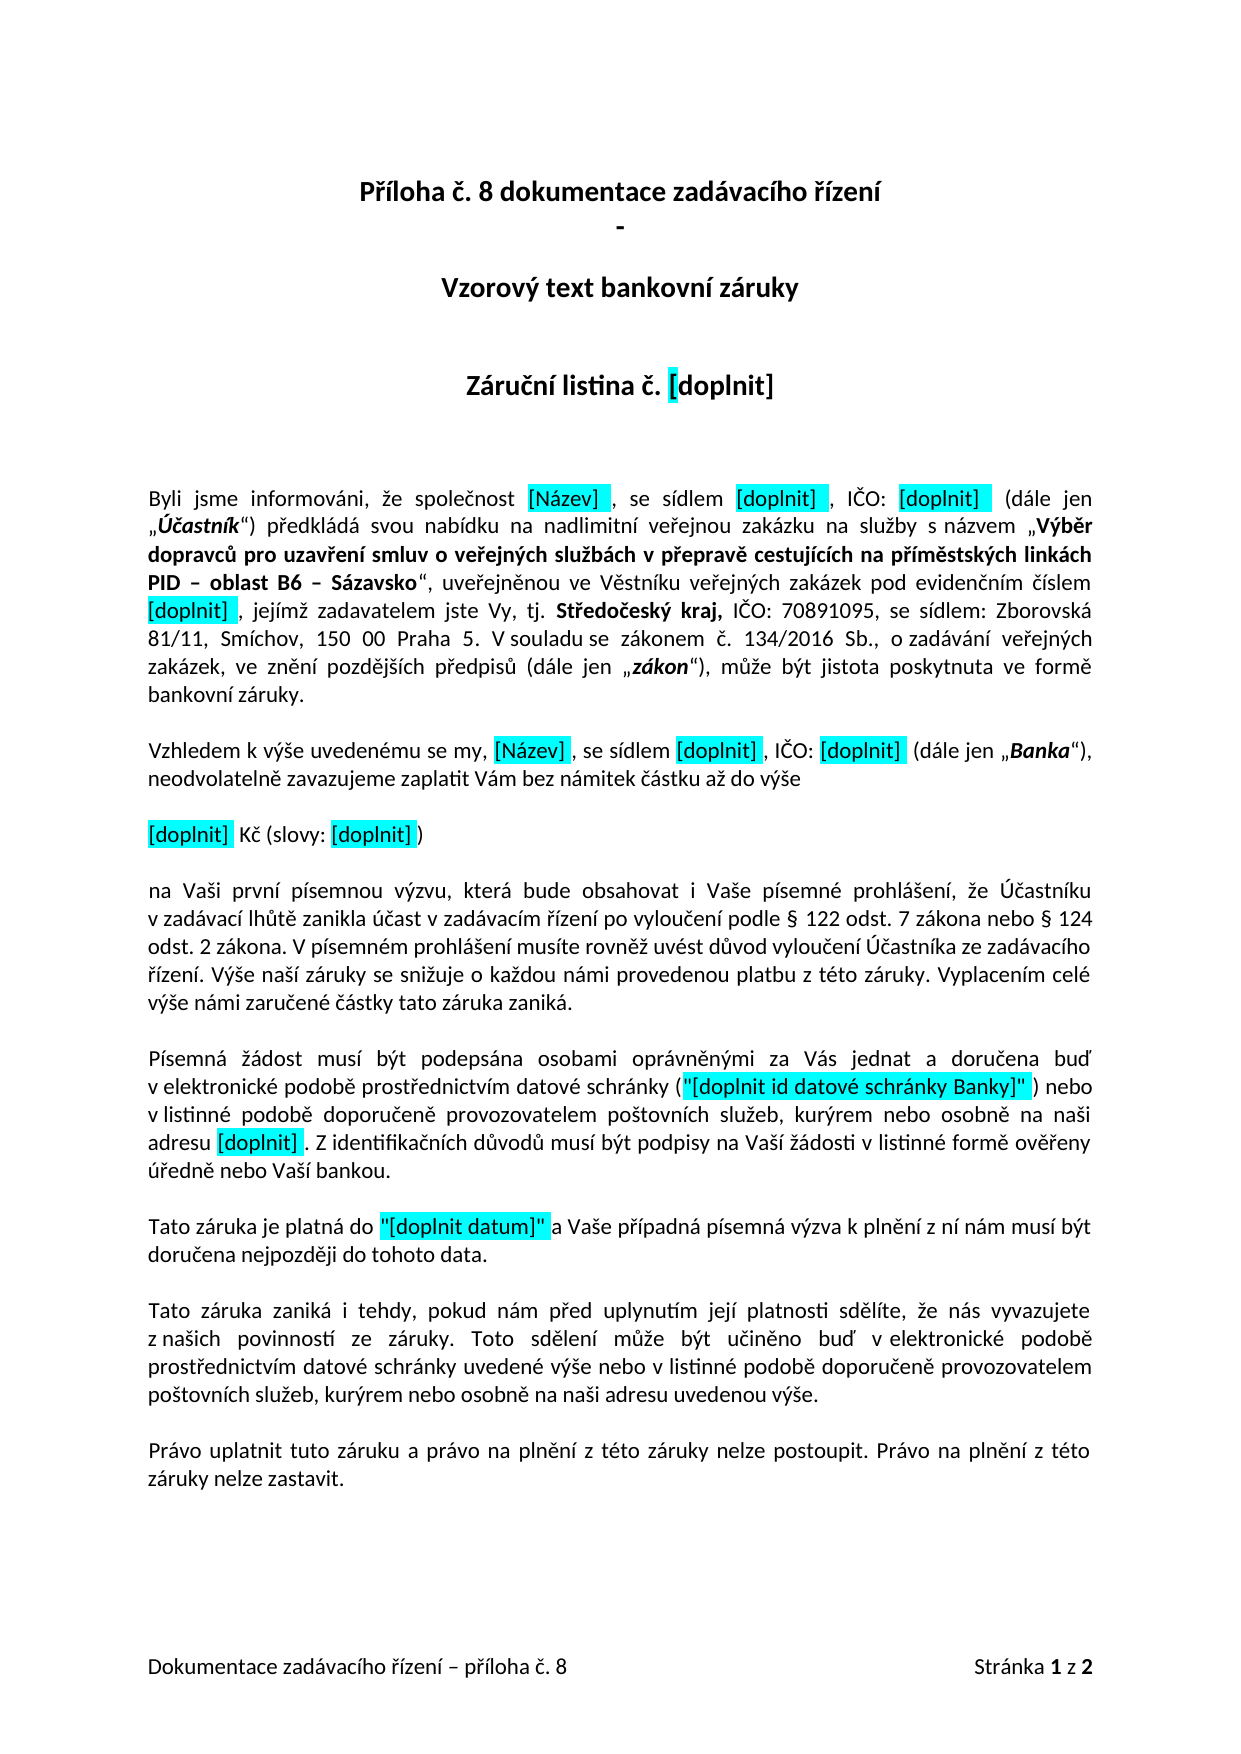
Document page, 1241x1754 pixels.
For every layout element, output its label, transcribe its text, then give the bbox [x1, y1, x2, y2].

text Právo uplatnit tuto záruku a právo na plnění z této záruky nelze postoupit. Právo na plnění z této záruky nelze zastavit. [148, 1436, 1093, 1492]
text Vzorový text bankovní záruky [148, 269, 1093, 304]
text Písemná žádost musí být podepsána osobami oprávněnými za Vás jednat a doručena buď v elektronické podobě prostřednictvím datové schránky () nebo v listinné podobě doporučeně provozovatelem poštovních služeb, kurýrem nebo osobně na naši adresu . Z identifikačních důvodů musí být podpisy na Vaší žádosti v listinné formě ověřeny úředně nebo Vaší bankou. [148, 1044, 1093, 1184]
text - [148, 208, 1093, 244]
text Tato záruka zaniká i tehdy, pokud nám před uplynutím její platnosti sdělíte, že nás vyvazujete z našich povinností ze záruky. Toto sdělení může být učiněno buď v elektronické podobě prostřednictvím datové schránky uvedené výše nebo v listinné podobě doporučeně provozovatelem poštovních služeb, kurýrem nebo osobně na naši adresu uvedenou výše. [148, 1296, 1093, 1408]
text Kč (slovy: ) [417, 820, 1093, 848]
text Kč (slovy: ) [234, 820, 331, 848]
text Příloha č. 8 dokumentace zadávacího řízení [148, 173, 1093, 208]
text Záruční listina č. [678, 367, 1093, 403]
text Záruční listina č. [148, 367, 668, 403]
text Vzhledem k výše uvedenému se my, , se sídlem , IČO: (dále jen „Banka“), neodvolatelně zavazujeme zaplatit Vám bez námitek částku až do výše [148, 736, 1093, 792]
text Tato záruka je platná do a Vaše případná písemná výzva k plnění z ní nám musí být doručena nejpozději do tohoto data. [148, 1212, 1093, 1268]
text na Vaši první písemnou výzvu, která bude obsahovat i Vaše písemné prohlášení, že Účastníku v zadávací lhůtě zanikla účast v zadávacím řízení po vyloučení podle § 122 odst. 7 zákona nebo § 124 odst. 2 zákona. V písemném prohlášení musíte rovněž uvést důvod vyloučení Účastníka ze zadávacího řízení. Výše naší záruky se snižuje o každou námi provedenou platbu z této záruky. Vyplacením celé výše námi zaručené částky tato záruka zaniká. [148, 876, 1093, 1016]
text Byli jsme informováni, že společnost , se sídlem , IČO: (dále jen „Účastník“) předkládá svou nabídku na nadlimitní veřejnou zakázku na služby s názvem „Výběr dopravců pro uzavření smluv o veřejných službách v přepravě cestujících na příměstských linkách PID – oblast B6 – Sázavsko“, uveřejněnou ve Věstníku veřejných zakázek pod evidenčním číslem , jejímž zadavatelem jste Vy, tj. Středočeský kraj, IČO: 70891095, se sídlem: Zborovská 81/11, Smíchov, 150 00 Praha 5. V souladu se zákonem č. 134/2016 Sb., o zadávání veřejných zakázek, ve znění pozdějších předpisů (dále jen „zákon“), může být jistota poskytnuta ve formě bankovní záruky. [148, 484, 1093, 708]
